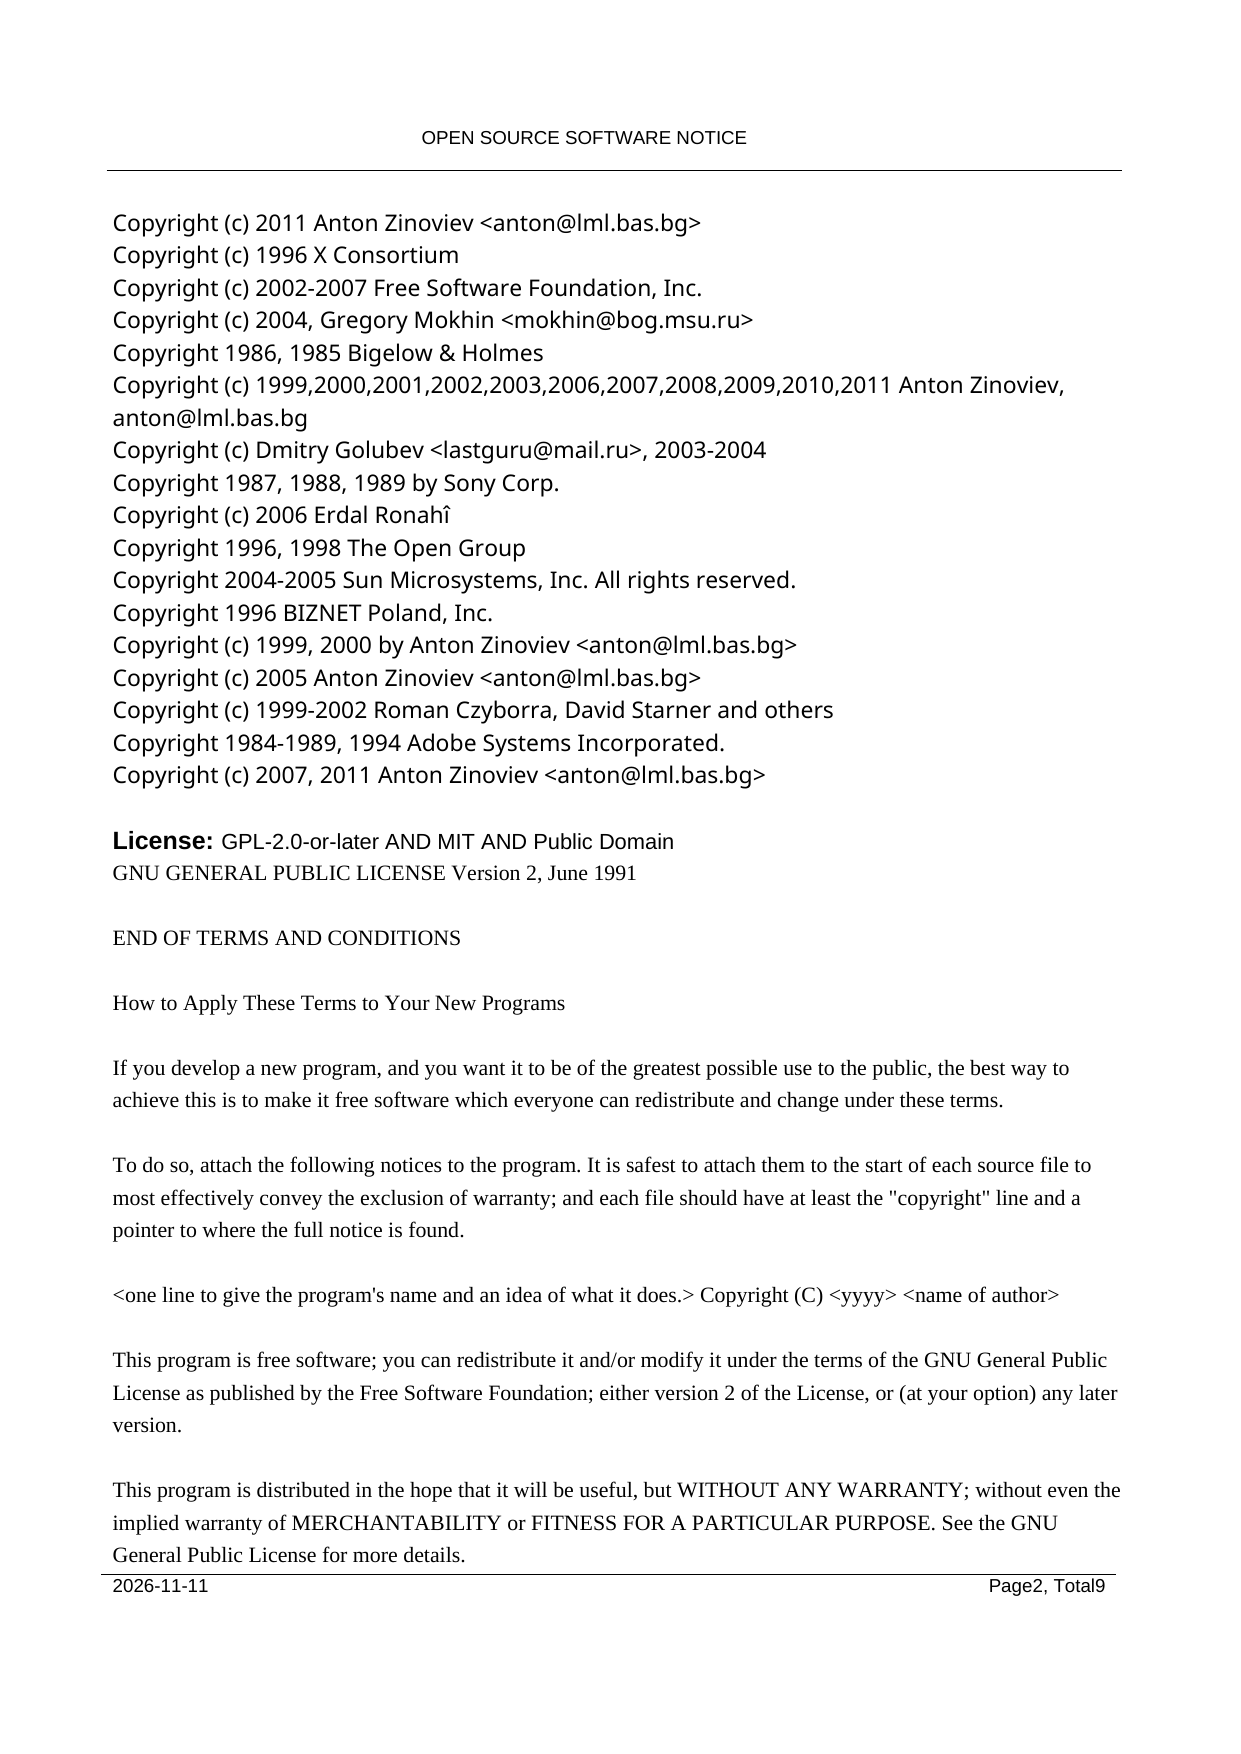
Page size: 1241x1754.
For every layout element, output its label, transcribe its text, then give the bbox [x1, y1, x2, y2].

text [112, 856, 1128, 1571]
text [112, 206, 1128, 824]
text License: GPL-2.0-or-later AND MIT AND Public Domain [112, 824, 1128, 856]
